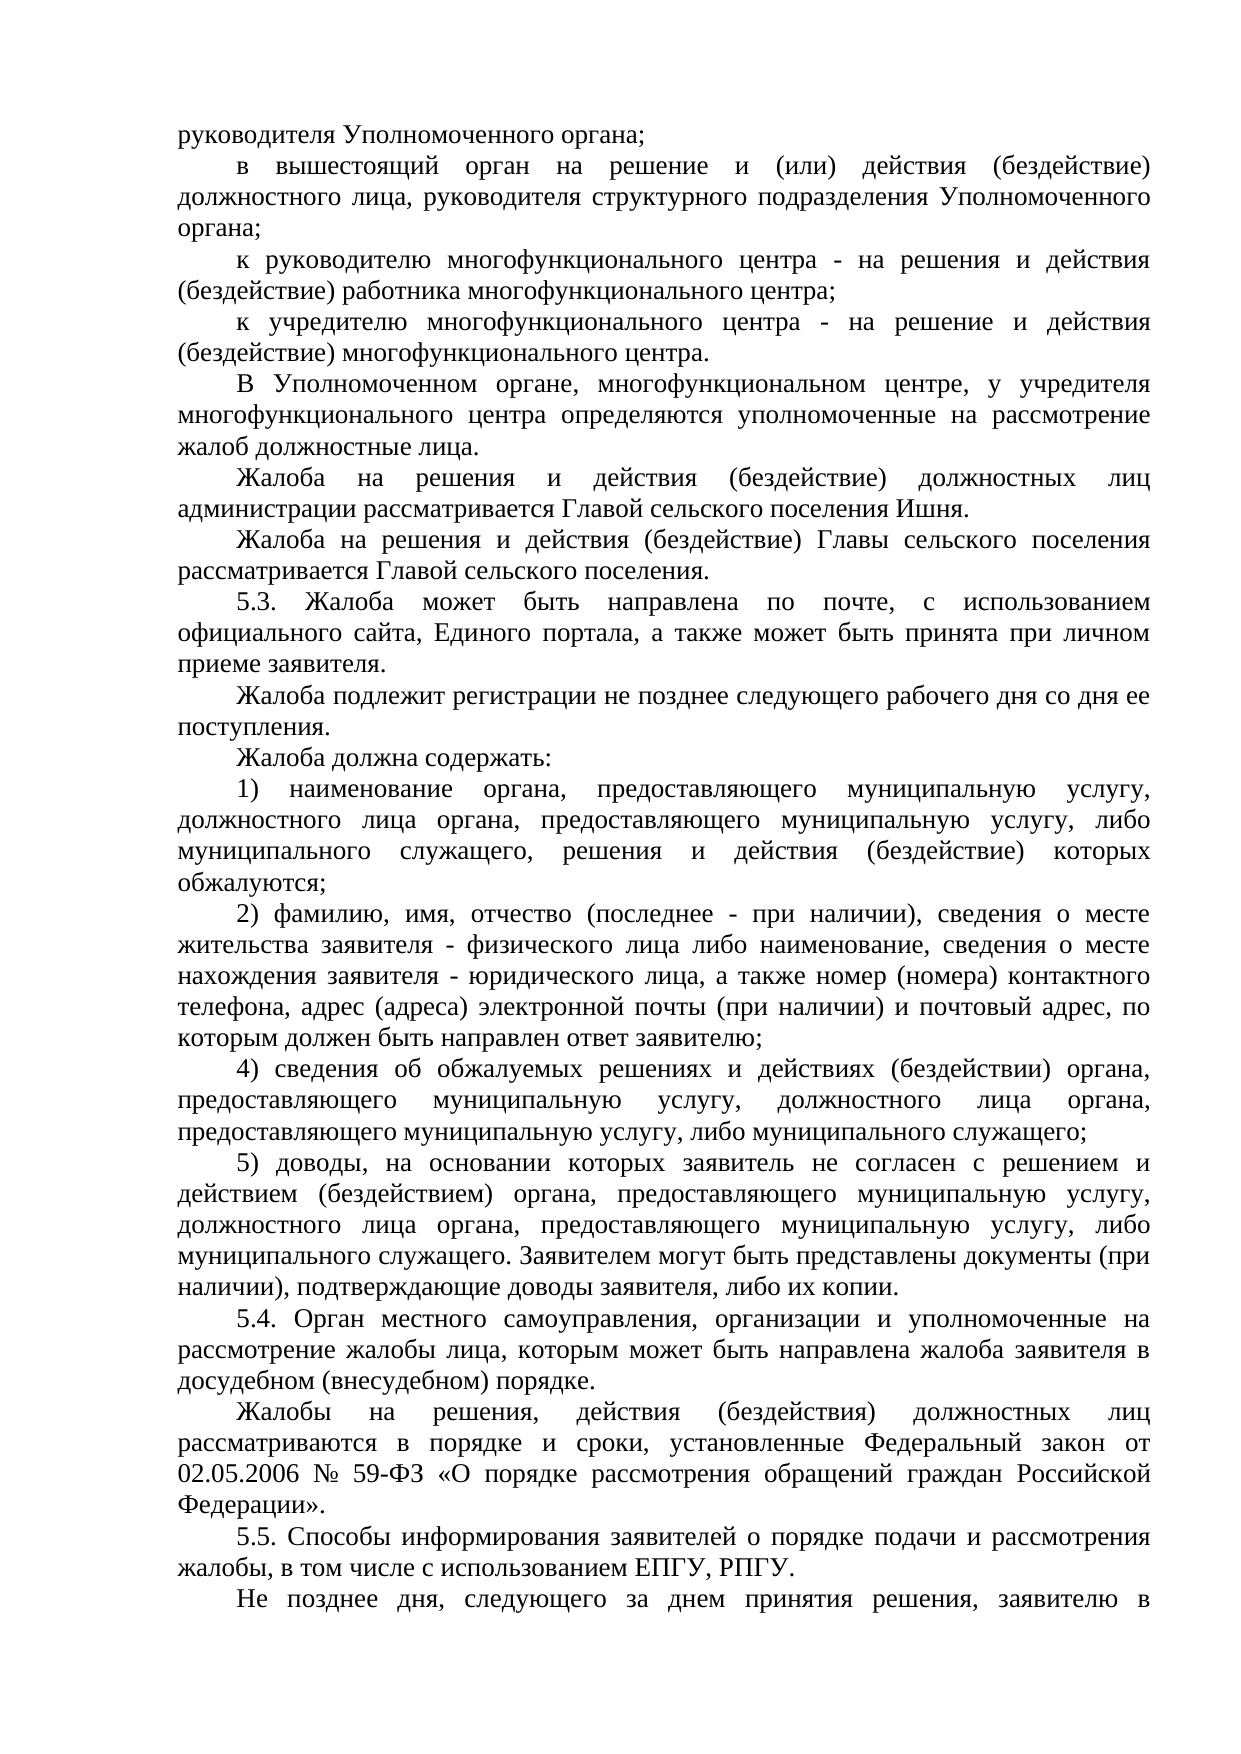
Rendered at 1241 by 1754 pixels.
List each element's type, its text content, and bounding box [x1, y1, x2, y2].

text 2) фамилию, имя, отчество (последнее - при наличии), сведения о месте жительства заявителя - физического лица либо наименование, сведения о месте нахождения заявителя - юридического лица, а также номер (номера) контактного телефона, адрес (адреса) электронной почты (при наличии) и почтовый адрес, по которым должен быть направлен ответ заявителю; [177, 897, 1152, 1052]
text в вышестоящий орган на решение и (или) действия (бездействие) должностного лица, руководителя структурного подразделения Уполномоченного органа; [177, 149, 1152, 243]
text 5.4. Орган местного самоуправления, организации и уполномоченные на рассмотрение жалобы лица, которым может быть направлена жалоба заявителя в досудебном (внесудебном) порядке. [177, 1302, 1152, 1395]
text В Уполномоченном органе, многофункциональном центре, у учредителя многофункционального центра определяются уполномоченные на рассмотрение жалоб должностные лица. [177, 367, 1152, 461]
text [177, 1582, 1152, 1613]
text Жалоба на решения и действия (бездействие) Главы сельского поселения рассматривается Главой сельского поселения. [177, 523, 1152, 585]
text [177, 118, 1152, 149]
text к учредителю многофункционального центра - на решение и действия (бездействие) многофункционального центра. [177, 305, 1152, 367]
text к руководителю многофункционального центра - на решения и действия (бездействие) работника многофункционального центра; [177, 243, 1152, 305]
text 4) сведения об обжалуемых решениях и действиях (бездействии) органа, предоставляющего муниципальную услугу, должностного лица органа, предоставляющего муниципальную услугу, либо муниципального служащего; [177, 1052, 1152, 1146]
text 1) наименование органа, предоставляющего муниципальную услугу, должностного лица органа, предоставляющего муниципальную услугу, либо муниципального служащего, решения и действия (бездействие) которых обжалуются; [177, 772, 1152, 897]
text 5) доводы, на основании которых заявитель не согласен с решением и действием (бездействием) органа, предоставляющего муниципальную услугу, должностного лица органа, предоставляющего муниципальную услугу, либо муниципального служащего. Заявителем могут быть представлены документы (при наличии), подтверждающие доводы заявителя, либо их копии. [177, 1146, 1152, 1302]
text 5.3. Жалоба может быть направлена по почте, с использованием официального сайта, Единого портала, а также может быть принята при личном приеме заявителя. [177, 585, 1152, 679]
text Жалобы на решения, действия (бездействия) должностных лиц рассматриваются в порядке и сроки, установленные Федеральный закон от 02.05.2006 № 59-ФЗ «О порядке рассмотрения обращений граждан Российской Федерации». [177, 1395, 1152, 1520]
text Жалоба на решения и действия (бездействие) должностных лиц администрации рассматривается Главой сельского поселения Ишня. [177, 461, 1152, 523]
text Жалоба подлежит регистрации не позднее следующего рабочего дня со дня ее поступления. [177, 679, 1152, 741]
text 5.5. Способы информирования заявителей о порядке подачи и рассмотрения жалобы, в том числе с использованием ЕПГУ, РПГУ. [177, 1520, 1152, 1582]
text Жалоба должна содержать: [177, 741, 1152, 772]
